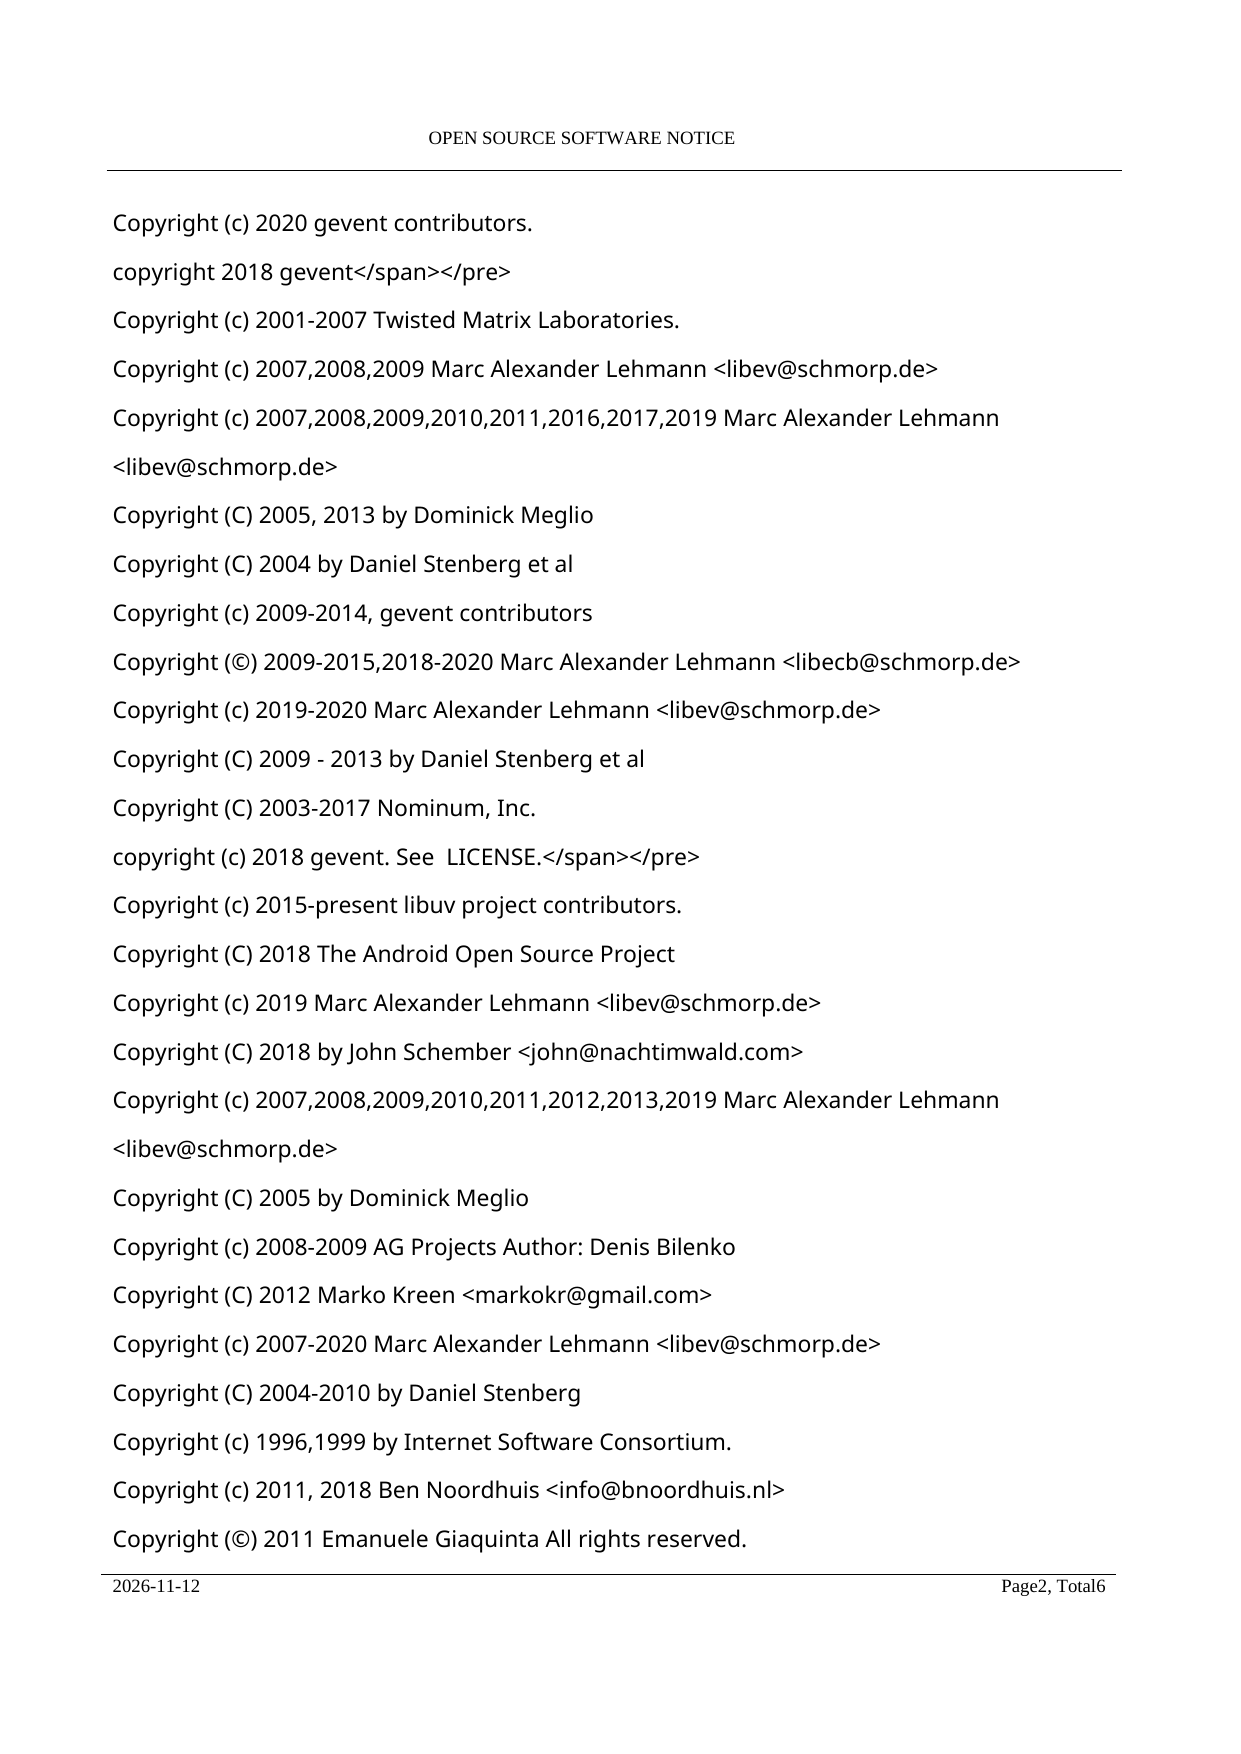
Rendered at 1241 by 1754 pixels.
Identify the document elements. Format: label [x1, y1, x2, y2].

text [112, 206, 1128, 1555]
